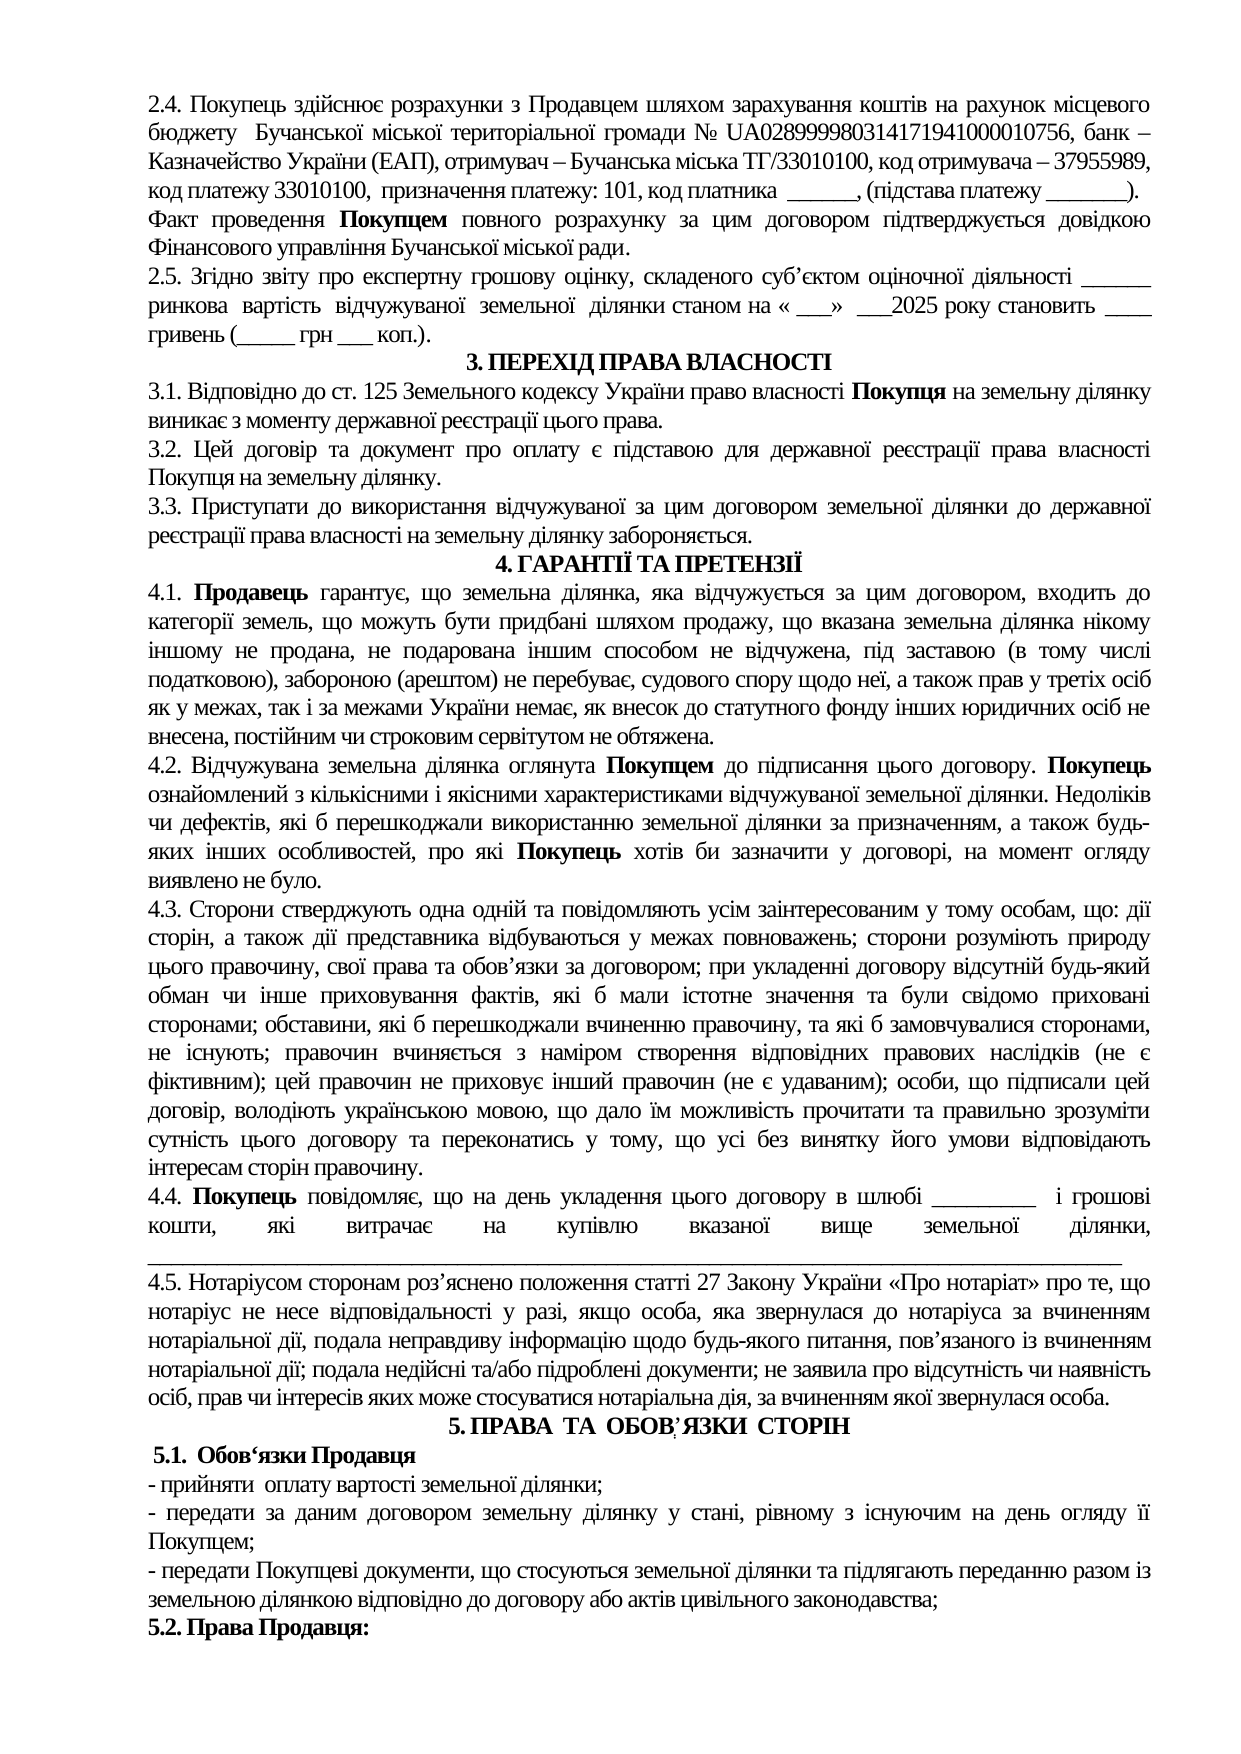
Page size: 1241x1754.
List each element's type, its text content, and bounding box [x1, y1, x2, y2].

text 4.5. Нотаріусом сторонам роз’яснено положення статті 27 Закону України «Про нотаріат» про те, що нотаріус не несе відповідальності у разі, якщо особа, яка звернулася до нотаріуса за вчиненням нотаріальної дії, подала неправдиву інформацію щодо будь-якого питання, пов’язаного із вчиненням нотаріальної дії; подала недійсні та/або підроблені документи; не заявила про відсутність чи наявність осіб, прав чи інтересів яких може стосуватися нотаріальна дія, за вчиненням якої звернулася особа. [148, 1267, 1152, 1411]
text 4.3. Сторони стверджують одна одній та повідомляють усім заінтересованим у тому особам, що: дії сторін, а також дії представника відбуваються у межах повноважень; сторони розуміють природу цього правочину, свої права та обов’язки за договором; при укладенні договору відсутній будь-який обман чи інше приховування фактів, які б мали істотне значення та були свідомо приховані сторонами; обставини, які б перешкоджали вчиненню правочину, та які б замовчувалися сторонами, не існують; правочин вчиняється з наміром створення відповідних правових наслідків (не є фіктивним); цей правочин не приховує інший правочин (не є удаваним); особи, що підписали цей договір, володіють українською мовою, що дало їм можливість прочитати та правильно зрозуміти сутність цього договору та переконатись у тому, що усі без винятку його умови відповідають інтересам сторін правочину. [148, 894, 1152, 1181]
text 3.2. Цей договір та документ про оплату є підставою для державної реєстрації права власності Покупця на земельну ділянку. [148, 434, 1152, 491]
text 2.4. Покупець здійснює розрахунки з Продавцем шляхом зарахування коштів на рахунок місцевого бюджету Бучанської міської територіальної громади № UA028999980314171941000010756, банк – Казначейство України (ЕАП), отримувач – Бучанська міська ТГ/33010100, код отримувача – 37955989, код платежу 33010100, призначення платежу: 101, код платника ______, (підстава платежу _______). [148, 89, 1152, 204]
text 3.3. Приступати до використання відчужуваної за цим договором земельної ділянки до державної реєстрації права власності на земельну ділянку забороняється. [148, 491, 1152, 549]
text 5.2. Права Продавця: [148, 1612, 1152, 1641]
text 3. ПЕРЕХІД ПРАВА ВЛАСНОСТІ [148, 347, 1152, 376]
text Факт проведення Покупцем повного розрахунку за цим договором підтверджується довідкою Фінансового управління Бучанської міської ради. [148, 204, 1152, 261]
text 4. ГАРАНТІЇ ТА ПРЕТЕНЗІЇ [148, 549, 1152, 577]
text - прийняти оплату вартості земельної ділянки; [148, 1469, 1152, 1497]
text - передати за даним договором земельну ділянку у стані, рівному з існуючим на день огляду її Покупцем; [148, 1497, 1152, 1555]
text 3.1. Відповідно до ст. 125 Земельного кодексу України право власності Покупця на земельну ділянку виникає з моменту державної реєстрації цього права. [148, 376, 1152, 434]
text 5. ПРАВА ТА ОБОВְ’ЯЗКИ СТОРІН [148, 1411, 1152, 1440]
text 4.1. Продавець гарантує, що земельна ділянка, яка відчужується за цим договором, входить до категорії земель, що можуть бути придбані шляхом продажу, що вказана земельна ділянка нікому іншому не продана, не подарована іншим способом не відчужена, під заставою (в тому числі податковою), забороною (арештом) не перебуває, судового спору щодо неї, а також прав у третіх осіб як у межах, так і за межами України немає, як внесок до статутного фонду інших юридичних осіб не внесена, постійним чи строковим сервітутом не обтяжена. [148, 577, 1152, 750]
text 4.2. Відчужувана земельна ділянка оглянута Покупцем до підписання цього договору. Покупець ознайомлений з кількісними і якісними характеристиками відчужуваної земельної ділянки. Недоліків чи дефектів, які б перешкоджали використанню земельної ділянки за призначенням, а також будь-яких інших особливостей, про які Покупець хотів би зазначити у договорі, на момент огляду виявлено не було. [148, 750, 1152, 894]
text 5.1. Обов‘язки Продавця [148, 1440, 1152, 1469]
text - передати Покупцеві документи, що стосуються земельної ділянки та підлягають переданню разом із земельною ділянкою відповідно до договору або актів цивільного законодавства; [148, 1555, 1152, 1612]
text 2.5. Згідно звіту про експертну грошову оцінку, складеного суб’єктом оціночної діяльності ______ ринкова вартість відчужуваної земельної ділянки станом на « ___» ___2025 року становить ____ гривень (_____ грн ___ коп.). [148, 261, 1152, 347]
text 4.4. Покупець повідомляє, що на день укладення цього договору в шлюбі _________ і грошові кошти, які витрачає на купівлю вказаної вище земельної ділянки, _____________________________________________________________________________________ [148, 1181, 1152, 1267]
